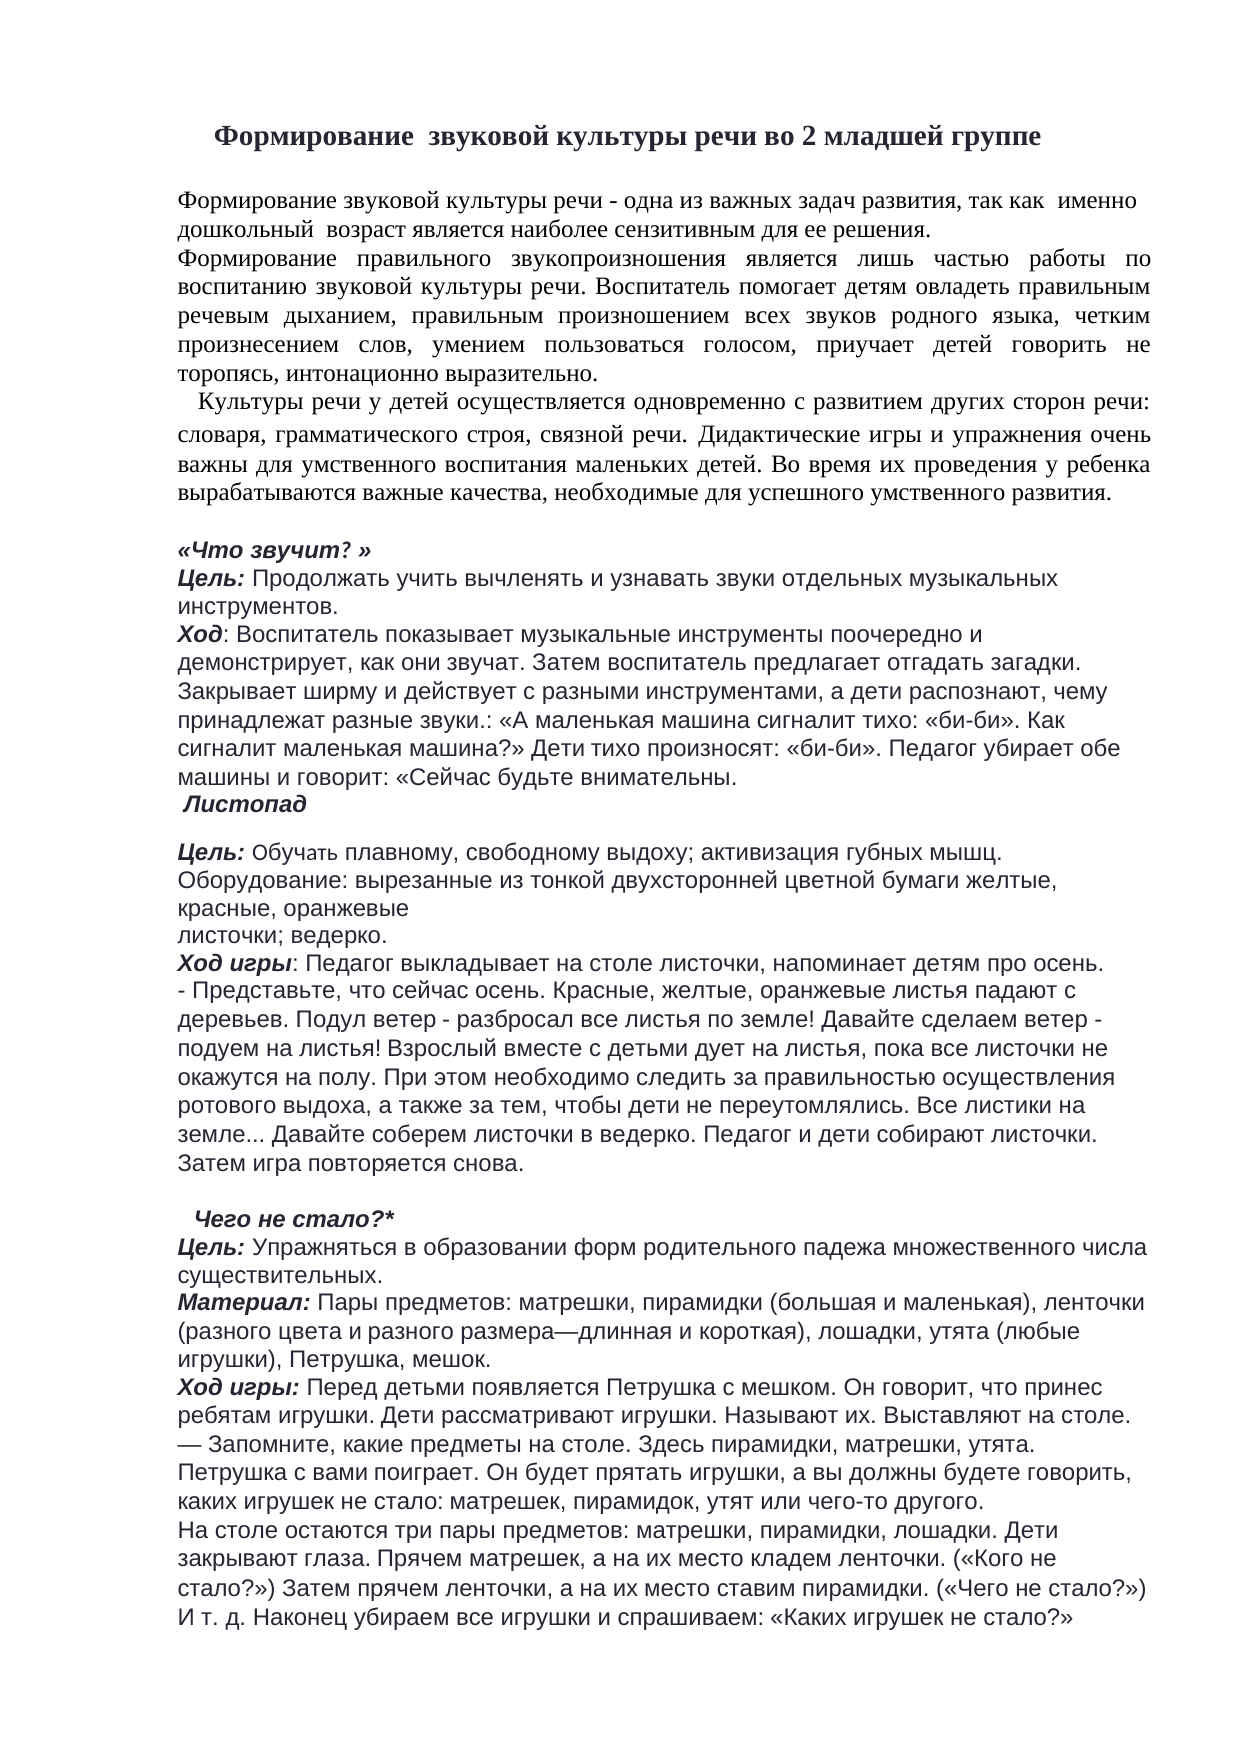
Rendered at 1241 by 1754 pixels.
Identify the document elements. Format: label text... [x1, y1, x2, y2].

text Формирование правильного звукопроизношения является лишь частью работы по воспитанию звуковой культуры речи. Воспитатель помогает детям овладеть правильным речевым дыханием, правильным произношением всех звуков родного языка, четким произнесением слов, умением пользоваться голосом, приучает детей говорить не торопясь, интонационно выразительно. [177, 243, 1152, 386]
text Культуры речи у детей осуществляется одновременно с развитием других сторон речи: словаря, грамматического строя, связной речи. Дидактические игры и упражнения очень важны для умственного воспитания маленьких детей. Во время их проведения у ребенка вырабатываются важные качества, необходимые для успешного умственного развития. [177, 386, 1152, 449]
text Ход игры: Педагог выкладывает на столе листочки, напоминает детям про осень. [177, 949, 1152, 976]
text существительных. [177, 1261, 1152, 1288]
text Цель: Обучать плавному, свободному выдоху; активизация губных мышц. [177, 837, 1152, 866]
text Формирование звуковой культуры речи во 2 младшей группе [177, 118, 1152, 152]
text Цель: Продолжать учить вычленять и узнавать звуки отдельных музыкальных инструментов. [177, 564, 1152, 619]
text Культуры речи у детей осуществляется одновременно с развитием других сторон речи: словаря, грамматического строя, связной речи. Дидактические игры и упражнения очень важны для умственного воспитания маленьких детей. Во время их проведения у ребенка вырабатываются важные качества, необходимые для успешного умственного развития. [177, 477, 1152, 506]
text Ход: Воспитатель показывает музыкальные инструменты поочередно и демонстрирует, как они звучат. Затем воспитатель предлагает отгадать загадки. Закрывает ширму и действует с разными инструментами, а дети распознают, чему принадлежат разные звуки.: «А маленькая машина сигналит тихо: «би-би». Как сигналит маленькая машина?» Дети тихо произносят: «би-би». Педагог убирает обе машины и говорит: «Сейчас будьте внимательны. [177, 619, 1152, 790]
text - Представьте, что сейчас осень. Красные, желтые, оранжевые листья падают с деревьев. Подул ветер - разбросал все листья по земле! Давайте сделаем ветер - подуем на листья! Взрослый вместе с детьми дует на листья, пока все листочки не окажутся на полу. При этом необходимо следить за правильностью осуществления ротового выдоха, а также за тем, чтобы дети не переутомлялись. Все листики на земле... Давайте соберем листочки в ведерко. Педагог и дети собирают листочки. Затем игра повторяется снова. [177, 976, 1152, 1176]
text — Запомните, какие предметы на столе. Здесь пирамидки, матрешки, утята. Петрушка с вами поиграет. Он будет прятать игрушки, а вы должны будете говорить, каких игрушек не стало: матрешек, пирамидок, утят или чего-то другого. [177, 1429, 1152, 1516]
text Чего не стало?* [177, 1205, 1152, 1233]
text Материал: Пары предметов: матрешки, пирамидки (большая и маленькая), ленточки (разного цвета и разного размера—длинная и короткая), лошадки, утята (любые игрушки), Петрушка, мешок. [177, 1288, 1152, 1373]
text листочки; ведерко. [177, 921, 1152, 949]
text Ход игры: Перед детьми появляется Петрушка с мешком. Он говорит, что принес ребятам игрушки. Дети рассматривают игрушки. Называют их. Выставляют на столе. [177, 1373, 1152, 1429]
text Листопад [177, 790, 1152, 818]
text Оборудование: вырезанные из тонкой двухсторонней цветной бумаги желтые, красные, оранжевые [177, 866, 1152, 921]
text Цель: Упражняться в образовании форм родительного падежа множественного числа [177, 1233, 1152, 1261]
text На столе остаются три пары предметов: матрешки, пирамидки, лошадки. Дети закрывают глаза. Прячем матрешек, а на их место кладем ленточки. («Кого не стало?») Затем прячем ленточки, а на их место ставим пирамидки. («Чего не стало?») И т. д. Наконец убираем все игрушки и спрашиваем: «Каких игрушек не стало?» [177, 1516, 1152, 1631]
text «Что звучит? » [177, 535, 1152, 564]
text Формирование звуковой культуры речи - одна из важных задач развития, так как именно дошкольный возраст является наиболее сензитивным для ее решения. [931, 185, 1152, 243]
